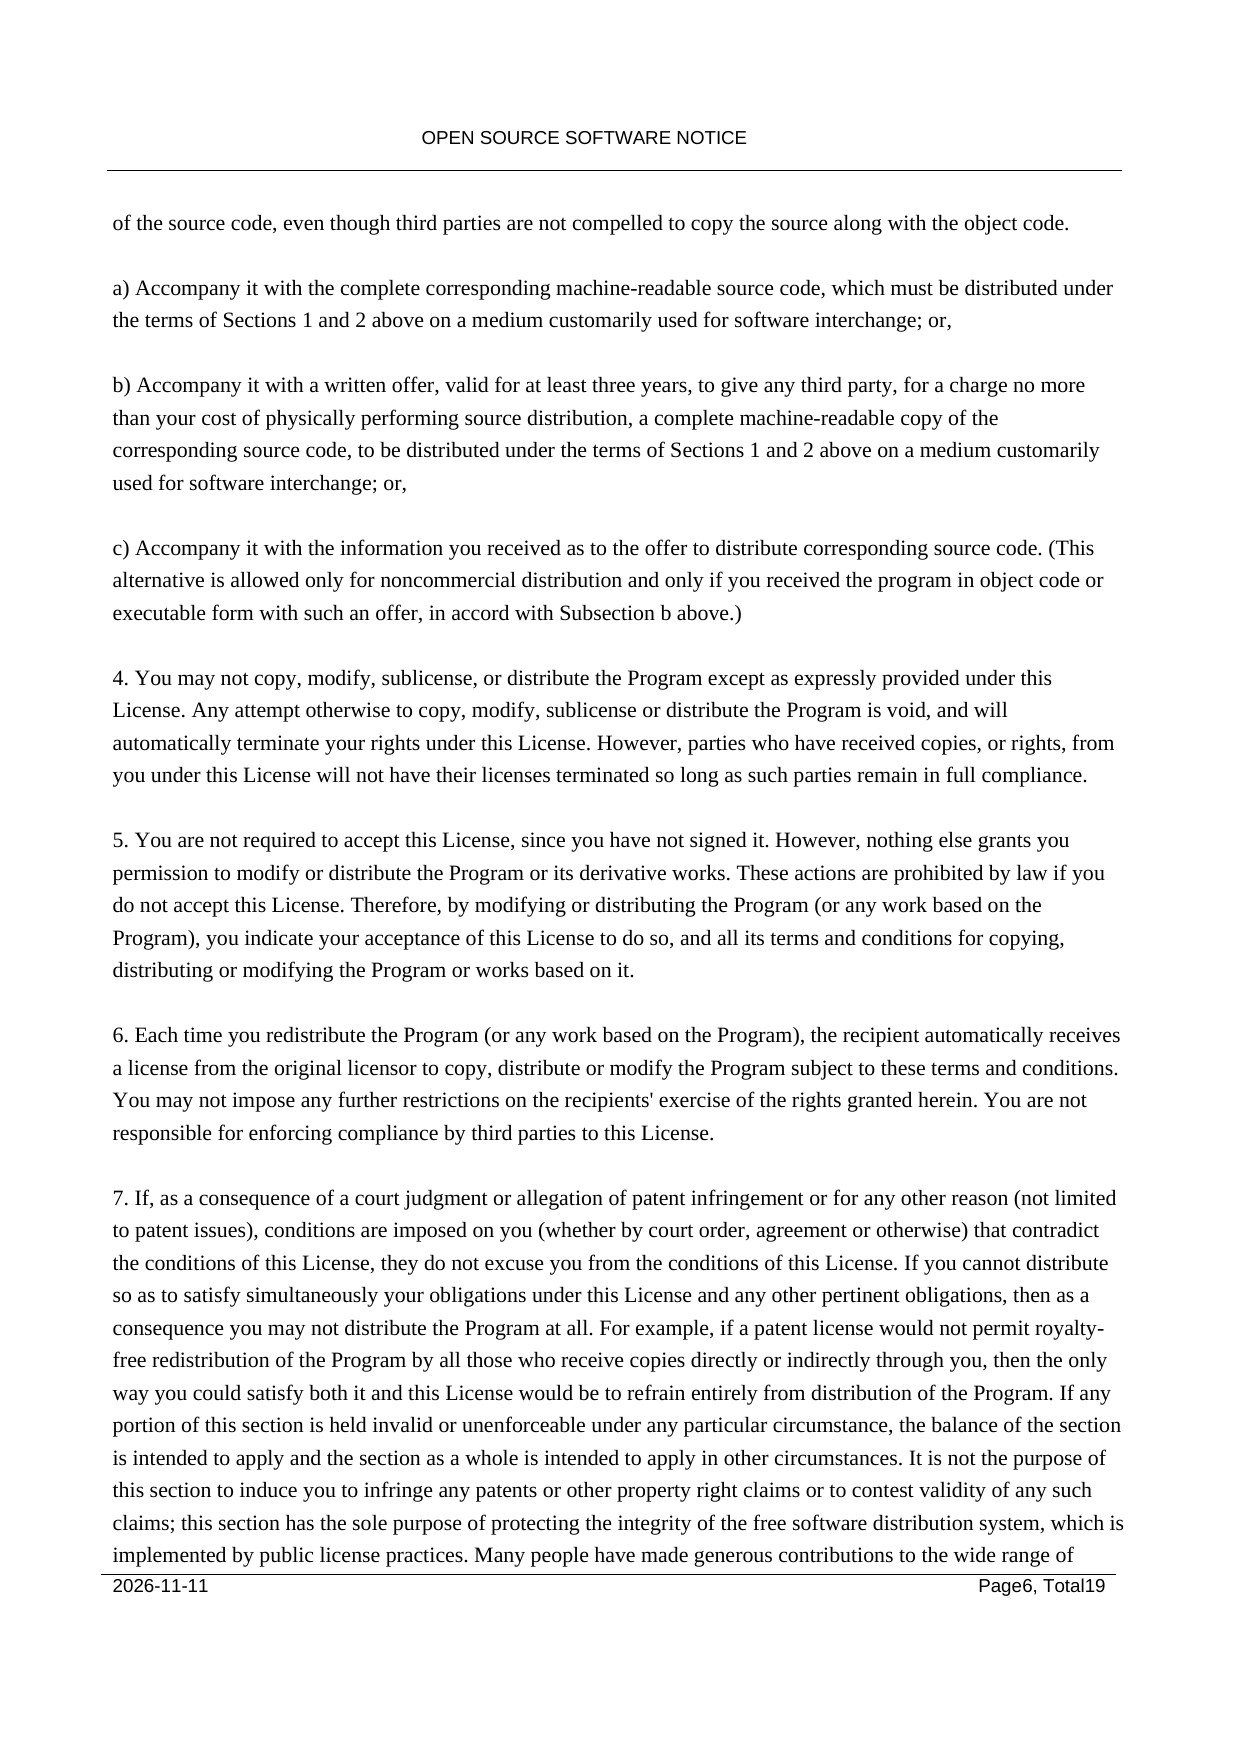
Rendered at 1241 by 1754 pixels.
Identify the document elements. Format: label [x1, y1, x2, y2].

text [112, 206, 1128, 1571]
